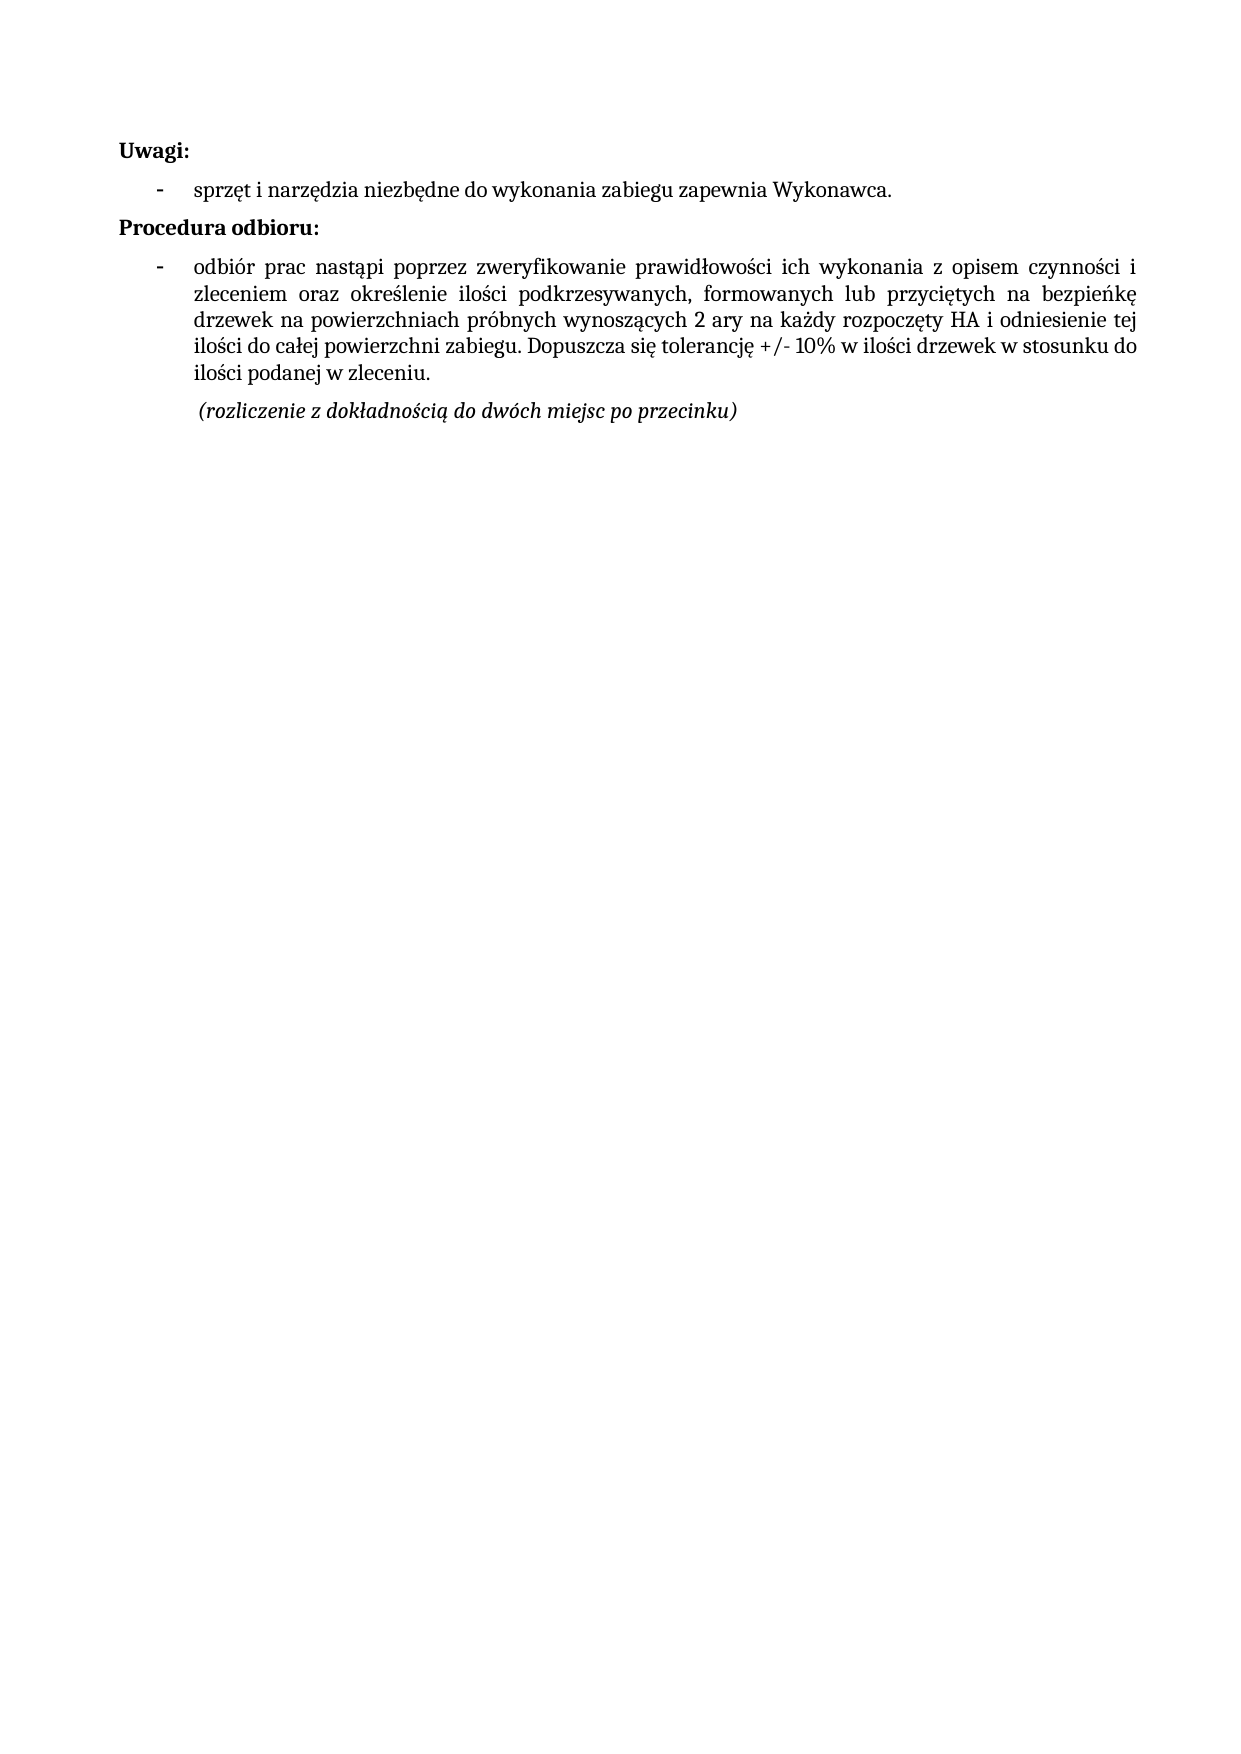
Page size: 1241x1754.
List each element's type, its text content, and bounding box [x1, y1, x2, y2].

list odbiór prac nastąpi poprzez zweryfikowanie prawidłowości ich wykonania z opisem czynności i zleceniem oraz określenie ilości podkrzesywanych, formowanych lub przyciętych na bezpieńkę drzewek na powierzchniach próbnych wynoszących 2 ary na każdy rozpoczęty HA i odniesienie tej ilości do całej powierzchni zabiegu. Dopuszcza się tolerancję +/- 10% w ilości drzewek w stosunku do ilości podanej w zleceniu. [156, 254, 1138, 386]
text (rozliczenie z dokładnością do dwóch miejsc po przecinku) [119, 398, 1138, 425]
list sprzęt i narzędzia niezbędne do wykonania zabiegu zapewnia Wykonawca. [156, 176, 1138, 203]
text Uwagi: [119, 137, 1138, 164]
text Procedura odbioru: [119, 215, 1138, 242]
